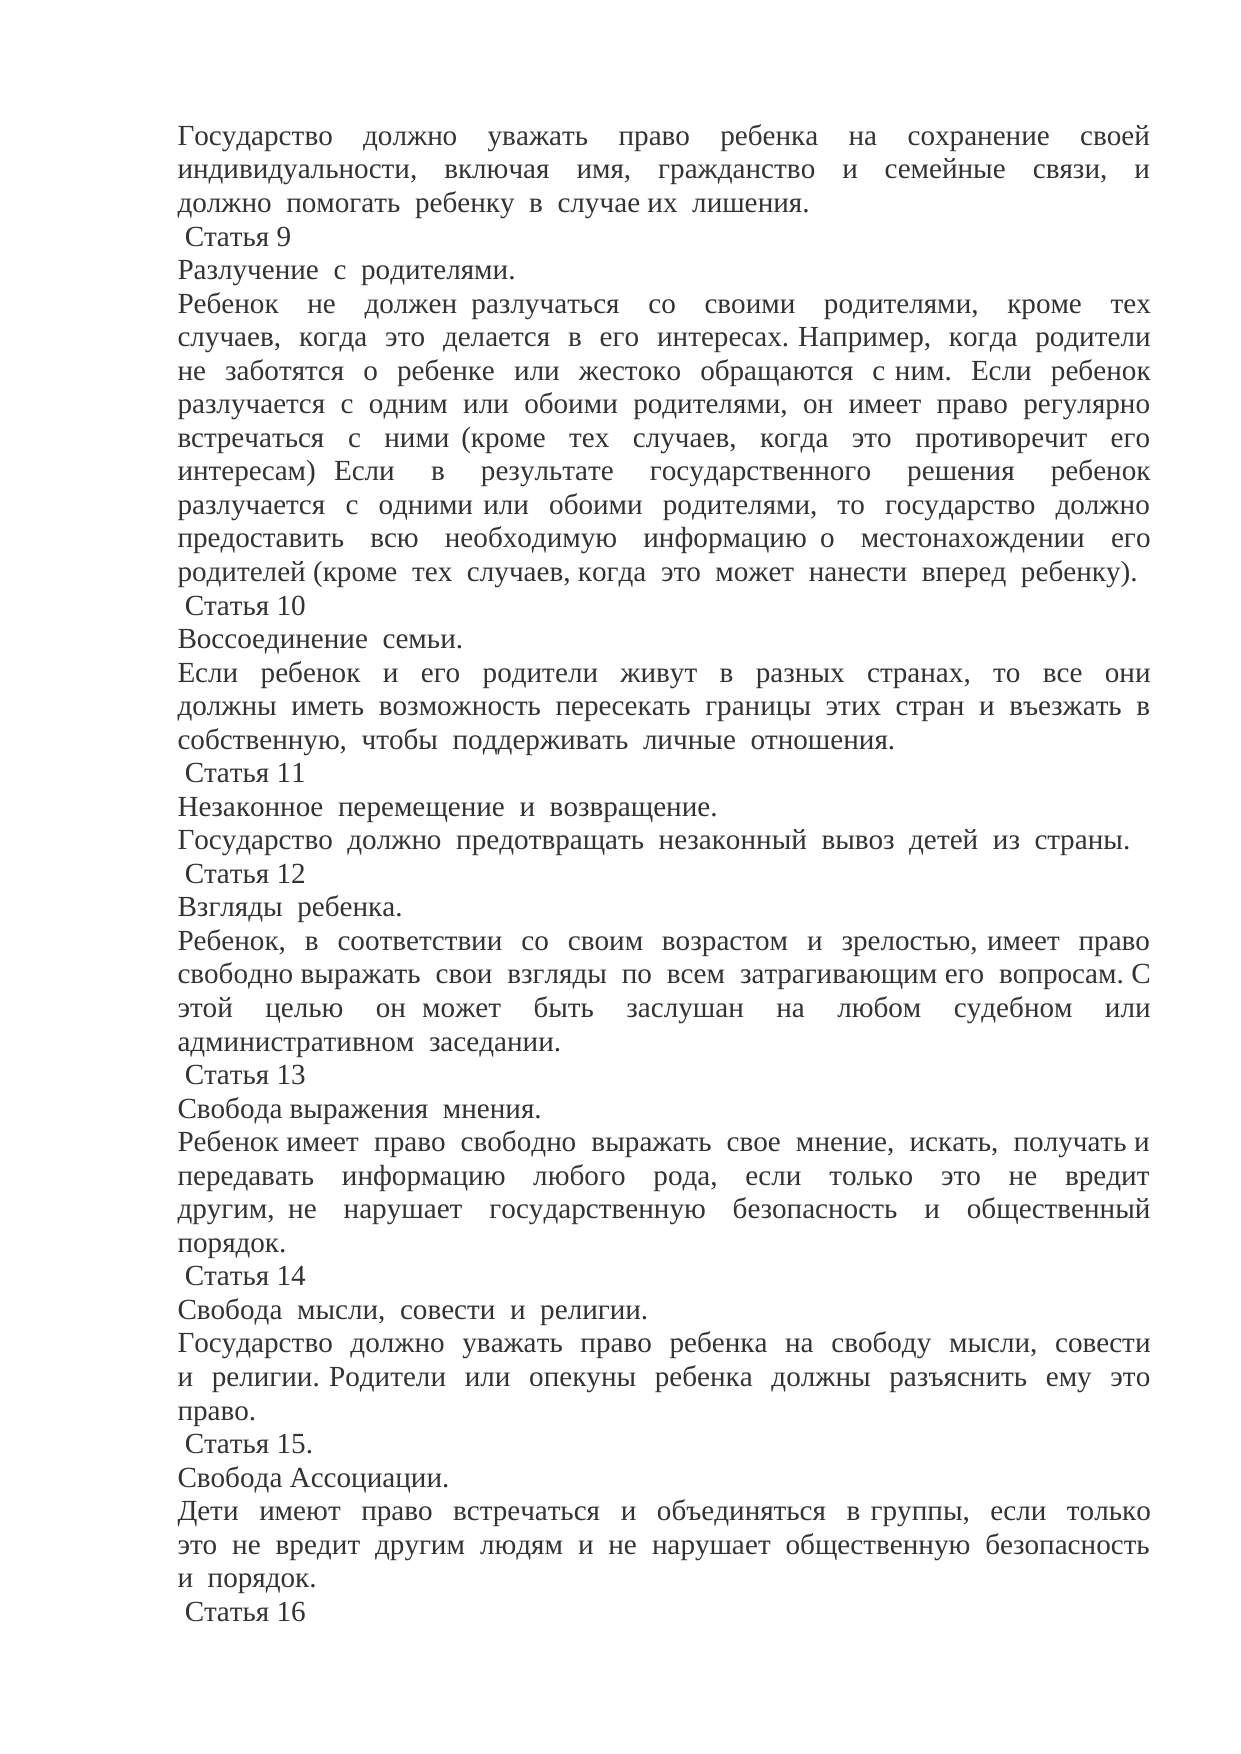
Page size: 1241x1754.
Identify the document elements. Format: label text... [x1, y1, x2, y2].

text Статья 16 [177, 1594, 1152, 1627]
text Свобода Ассоциации. [177, 1460, 1152, 1493]
text Государство должно уважать право ребенка на сохранение своей индивидуальности, включая имя, гражданство и семейные связи, и должно помогать ребенку в случае их лишения. [177, 118, 1152, 219]
text Незаконное перемещение и возвращение. [177, 789, 1152, 822]
text Дети имеют право встречаться и объединяться в группы, если только это не вредит другим людям и не нарушает общественную безопасность и порядок. [177, 1493, 1152, 1594]
text Статья 12 [177, 856, 1152, 889]
text Если ребенок и его родители живут в разных странах, то все они должны иметь возможность пересекать границы этих стран и въезжать в собственную, чтобы поддерживать личные отношения. [177, 655, 1152, 755]
text Статья 11 [177, 755, 1152, 789]
text Статья 10 [177, 588, 1152, 621]
text Разлучение с родителями. [177, 252, 1152, 286]
text Ребенок имеет право свободно выражать свое мнение, искать, получать и передавать информацию любого рода, если только это не вредит другим, не нарушает государственную безопасность и общественный порядок. [177, 1124, 1152, 1258]
text Ребенок, в соответствии со своим возрастом и зрелостью, имеет право свободно выражать свои взгляды по всем затрагивающим его вопросам. С этой целью он может быть заслушан на любом судебном или административном заседании. [177, 923, 1152, 1057]
text Воссоединение семьи. [177, 621, 1152, 655]
text Свобода мысли, совести и религии. [177, 1292, 1152, 1326]
text Статья 14 [177, 1258, 1152, 1292]
text Статья 15. [177, 1426, 1152, 1460]
text Свобода выражения мнения. [177, 1091, 1152, 1124]
text Статья 13 [177, 1057, 1152, 1091]
text Государство должно уважать право ребенка на свободу мысли, совести и религии. Родители или опекуны ребенка должны разъяснить ему это право. [177, 1326, 1152, 1426]
text Статья 9 [177, 219, 1152, 252]
text Государство должно предотвращать незаконный вывоз детей из страны. [177, 822, 1152, 856]
text Ребенок не должен разлучаться со своими родителями, кроме тех случаев, когда это делается в его интересах. Например, когда родители не заботятся о ребенке или жестоко обращаются с ним. Если ребенок разлучается с одним или обоими родителями, он имеет право регулярно встречаться с ними (кроме тех случаев, когда это противоречит его интересам) Если в результате государственного решения ребенок разлучается с одними или обоими родителями, то государство должно предоставить всю необходимую информацию о местонахождении его родителей (кроме тех случаев, когда это может нанести вперед ребенку). [177, 286, 1152, 588]
text Взгляды ребенка. [177, 889, 1152, 923]
